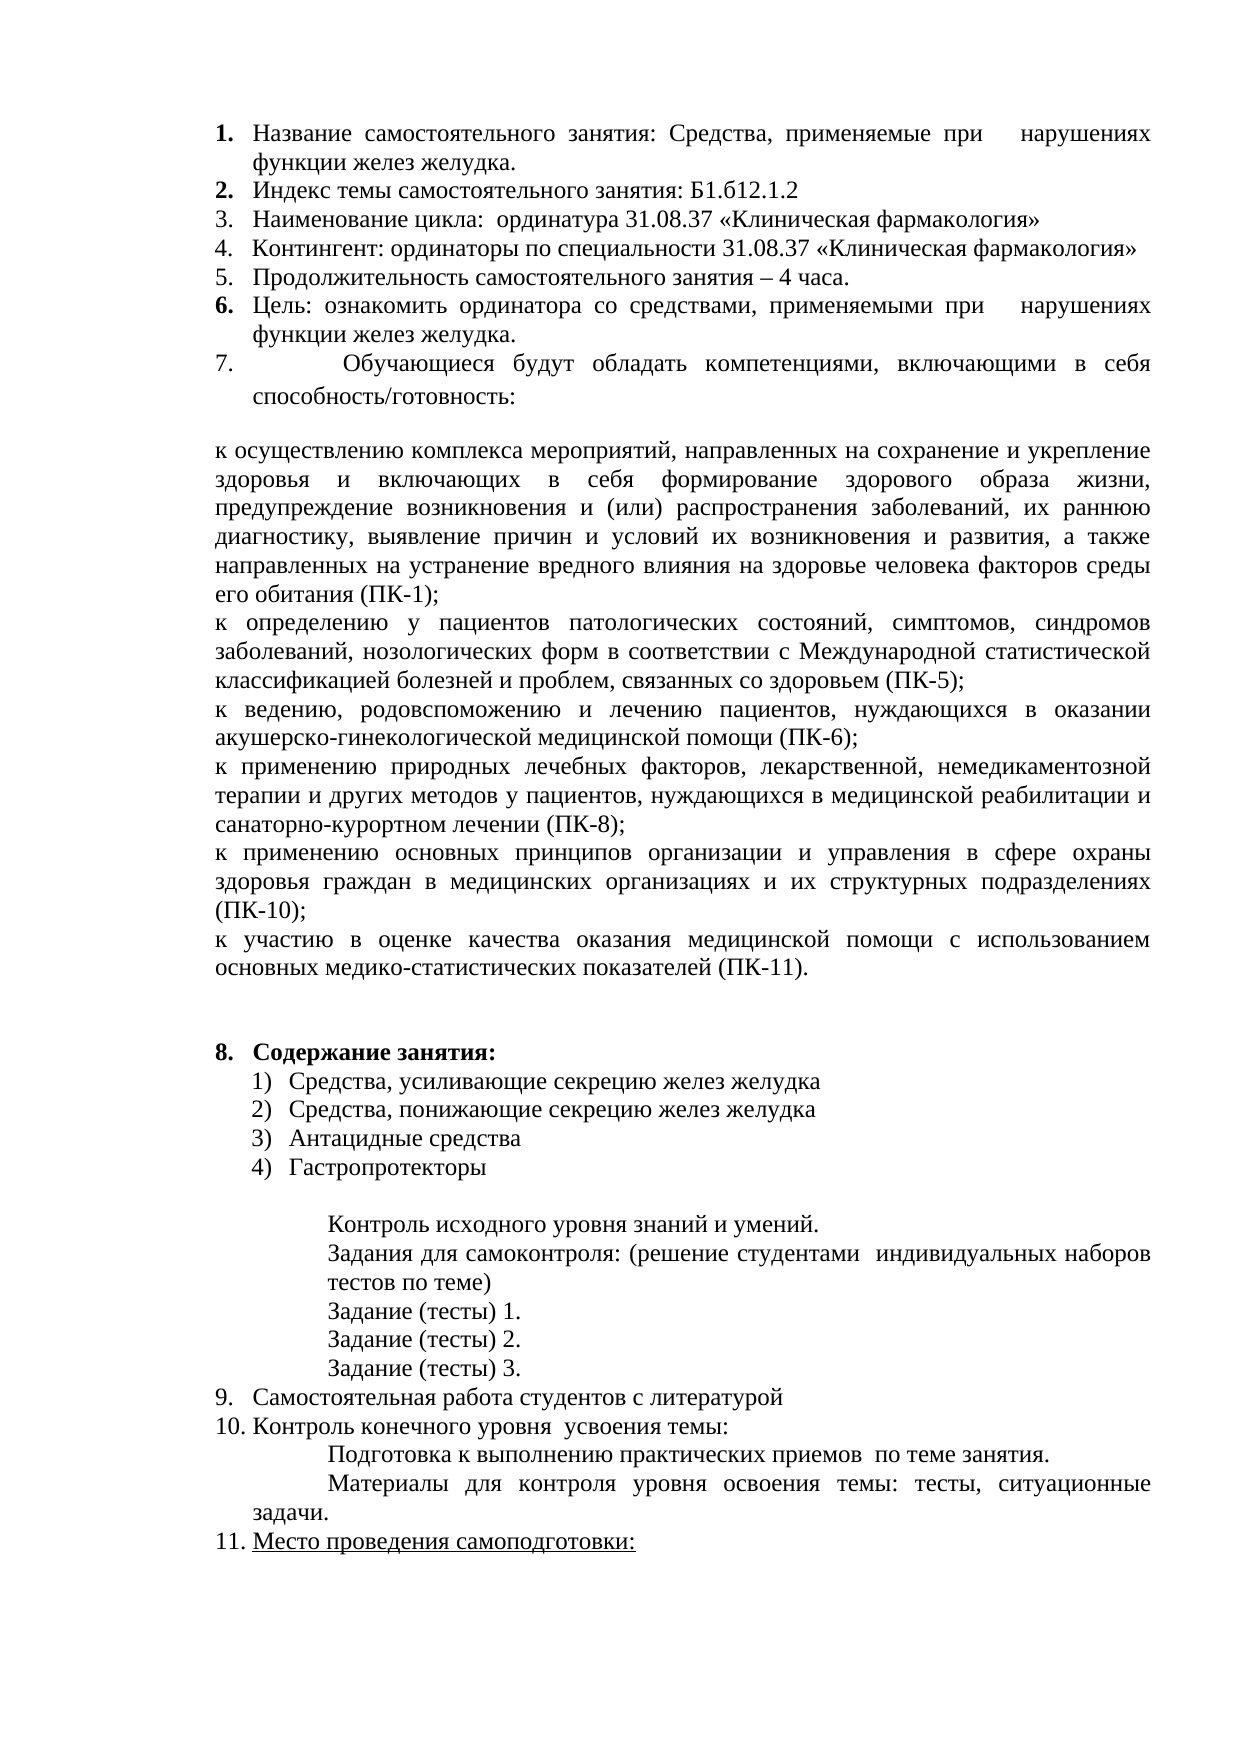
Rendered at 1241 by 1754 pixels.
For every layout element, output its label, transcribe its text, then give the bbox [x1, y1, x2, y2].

list Обучающиеся будут обладать компетенциями, включающими в себя способность/готовность: [215, 348, 1152, 410]
list Место проведения самоподготовки: [215, 1526, 1152, 1554]
list Индекс темы самостоятельного занятия: Б1.б12.1.2 [215, 176, 1152, 204]
list Гастропротекторы [251, 1152, 1152, 1181]
list Содержание занятия: [215, 1037, 1152, 1066]
text к ведению, родовспоможению и лечению пациентов, нуждающихся в оказании акушерско-гинекологической медицинской помощи (ПК-6); [215, 694, 1152, 751]
list Антацидные средства [251, 1123, 1152, 1152]
list Наименование цикла: ординатура 31.08.37 «Клиническая фармакология» [215, 204, 1152, 233]
text Задание (тесты) 1. [252, 1296, 1152, 1324]
list Название самостоятельного занятия: Средства, применяемые при нарушениях функции желез желудка. [215, 118, 1152, 176]
text к осуществлению комплекса мероприятий, направленных на сохранение и укрепление здоровья и включающих в себя формирование здорового образа жизни, предупреждение возникновения и (или) распространения заболеваний, их раннюю диагностику, выявление причин и условий их возникновения и развития, а также направленных на устранение вредного влияния на здоровье человека факторов среды его обитания (ПК-1); [215, 435, 1152, 607]
list Контингент: ординаторы по специальности 31.08.37 «Клиническая фармакология» [214, 233, 1152, 262]
text к участию в оценке качества оказания медицинской помощи с использованием основных медико-статистических показателей (ПК-11). [215, 924, 1152, 981]
list Средства, усиливающие секрецию желез желудка [251, 1066, 1152, 1094]
text Задание (тесты) 3. [252, 1353, 1152, 1382]
text Задание (тесты) 2. [252, 1324, 1152, 1353]
list Самостоятельная работа студентов с литературой [215, 1382, 1152, 1411]
text к применению природных лечебных факторов, лекарственной, немедикаментозной терапии и других методов у пациентов, нуждающихся в медицинской реабилитации и санаторно-курортном лечении (ПК-8); [215, 751, 1152, 837]
list Цель: ознакомить ординатора со средствами, применяемыми при нарушениях функции желез желудка. [215, 291, 1152, 348]
text к определению у пациентов патологических состояний, симптомов, синдромов заболеваний, нозологических форм в соответствии с Международной статистической классификацией болезней и проблем, связанных со здоровьем (ПК-5); [215, 607, 1152, 694]
list Продолжительность самостоятельного занятия – 4 часа. [215, 262, 1152, 291]
text Задания для самоконтроля: (решение студентами индивидуальных наборов тестов по теме) [327, 1238, 1152, 1296]
text Материалы для контроля уровня освоения темы: тесты, ситуационные задачи. [252, 1468, 1152, 1526]
text к применению основных принципов организации и управления в сфере охраны здоровья граждан в медицинских организациях и их структурных подразделениях (ПК-10); [215, 837, 1152, 924]
text Подготовка к выполнению практических приемов по теме занятия. [252, 1439, 1152, 1468]
list Средства, понижающие секрецию желез желудка [251, 1094, 1152, 1123]
text Контроль исходного уровня знаний и умений. [252, 1209, 1152, 1238]
list Контроль конечного уровня усвоения темы: [215, 1411, 1152, 1439]
